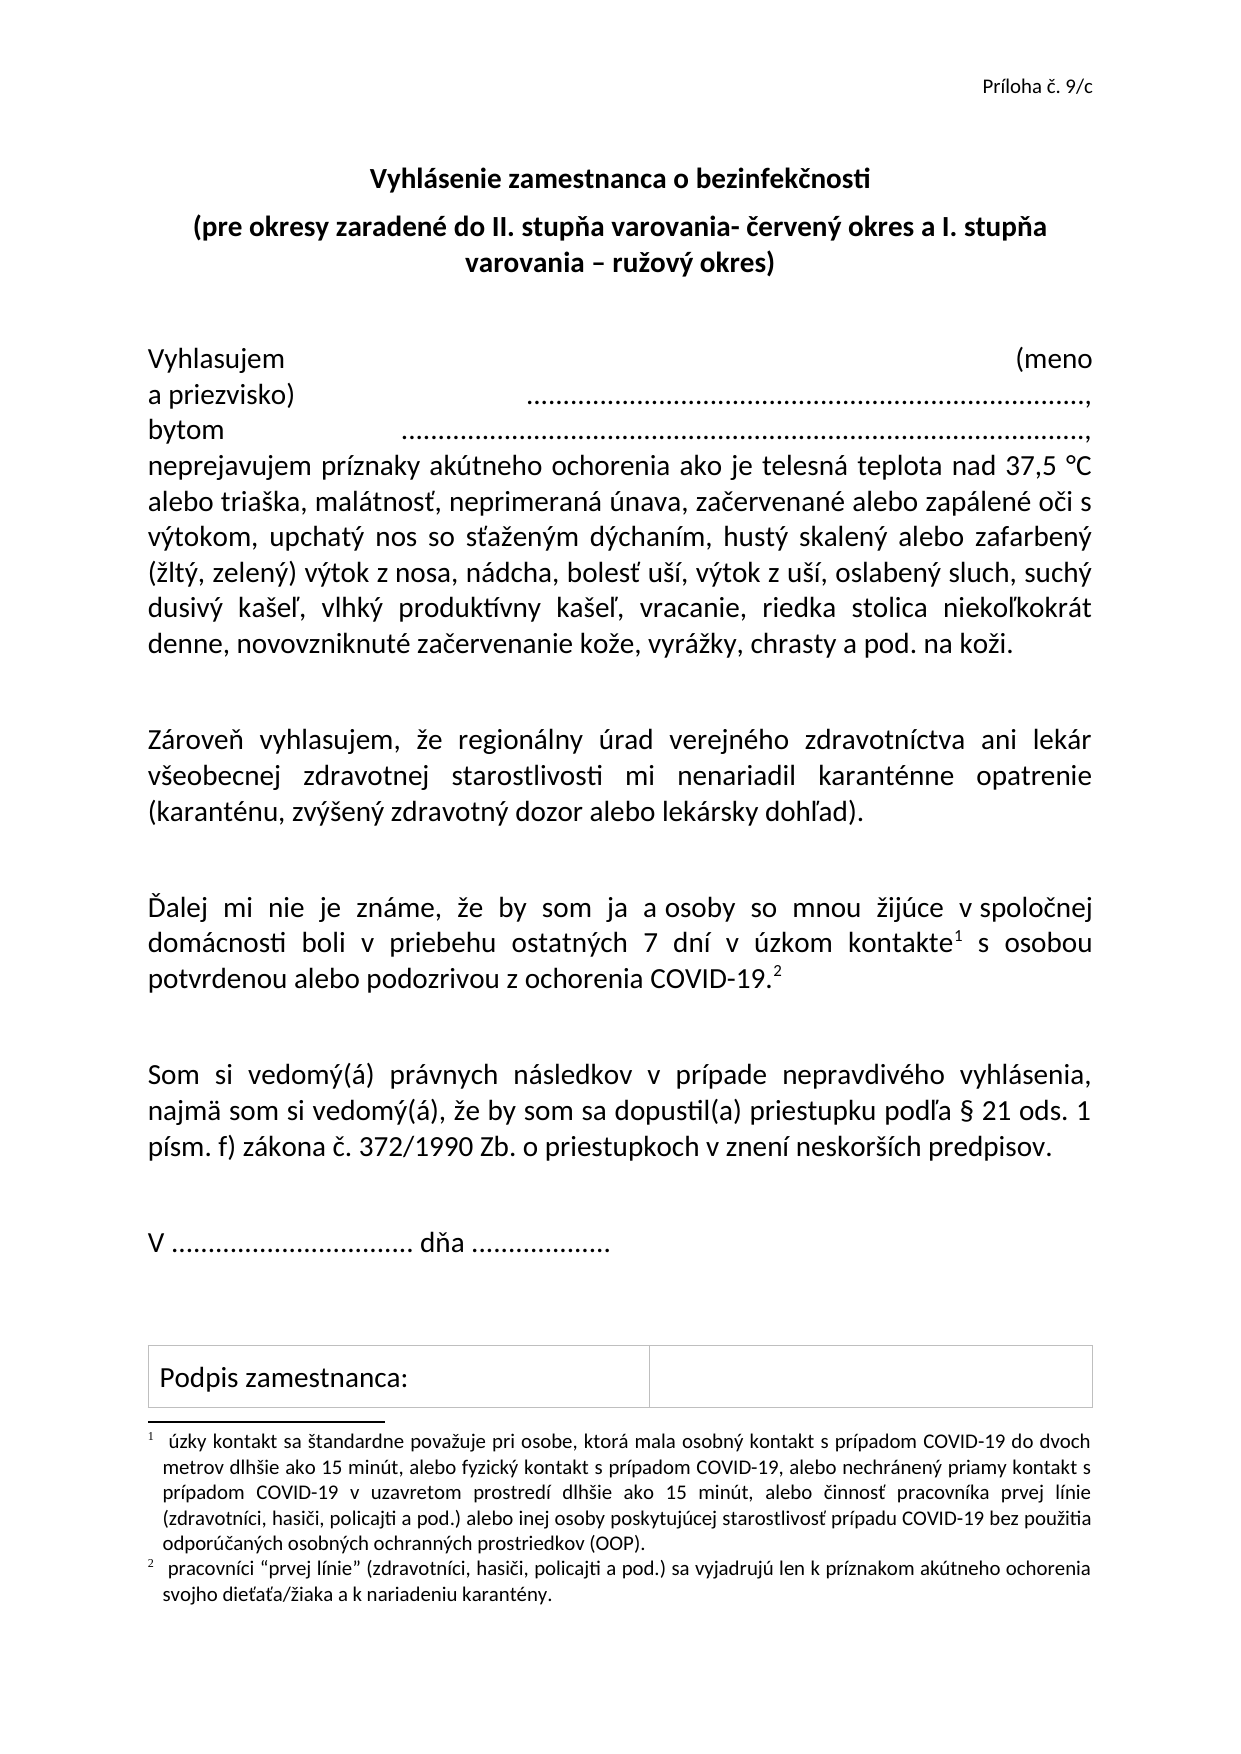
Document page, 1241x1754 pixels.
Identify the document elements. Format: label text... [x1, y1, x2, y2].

text Ďalej mi nie je známe, že by som ja a osoby so mnou žijúce v spoločnej domácnosti boli v priebehu ostatných 7 dní v úzkom kontakte s osobou potvrdenou alebo podozrivou z ochorenia COVID-19. [148, 889, 1093, 996]
text (pre okresy zaradené do II. stupňa varovania- červený okres a I. stupňa varovania – ružový okres) [148, 208, 1093, 279]
text Zároveň vyhlasujem, že regionálny úrad verejného zdravotníctva ani lekár všeobecnej zdravotnej starostlivosti mi nenariadil karanténne opatrenie (karanténu, zvýšený zdravotný dozor alebo lekársky dohľad). [148, 721, 1093, 828]
text Vyhlásenie zamestnanca o bezinfekčnosti [148, 160, 1093, 196]
text Som si vedomý(á) právnych následkov v prípade nepravdivého vyhlásenia, najmä som si vedomý(á), že by som sa dopustil(a) priestupku podľa § 21 ods. 1 písm. f) zákona č. 372/1990 Zb. o priestupkoch v znení neskorších predpisov. [148, 1056, 1093, 1163]
table_header Podpis zamestnanca: [149, 1346, 649, 1407]
text Vyhlasujem (meno a priezvisko) ............................................................................, bytom ............................................................................................., neprejavujem príznaky akútneho ochorenia ako je telesná teplota nad 37,5 °C alebo triaška, malátnosť, neprimeraná únava, začervenané alebo zapálené oči s výtokom, upchatý nos so sťaženým dýchaním, hustý skalený alebo zafarbený (žltý, zelený) výtok z nosa, nádcha, bolesť uší, výtok z uší, oslabený sluch, suchý dusivý kašeľ, vlhký produktívny kašeľ, vracanie, riedka stolica niekoľkokrát denne, novovzniknuté začervenanie kože, vyrážky, chrasty a pod. na koži. [148, 340, 1093, 661]
table_header [650, 1346, 1092, 1407]
text V ................................. dňa ................... [148, 1224, 1093, 1259]
